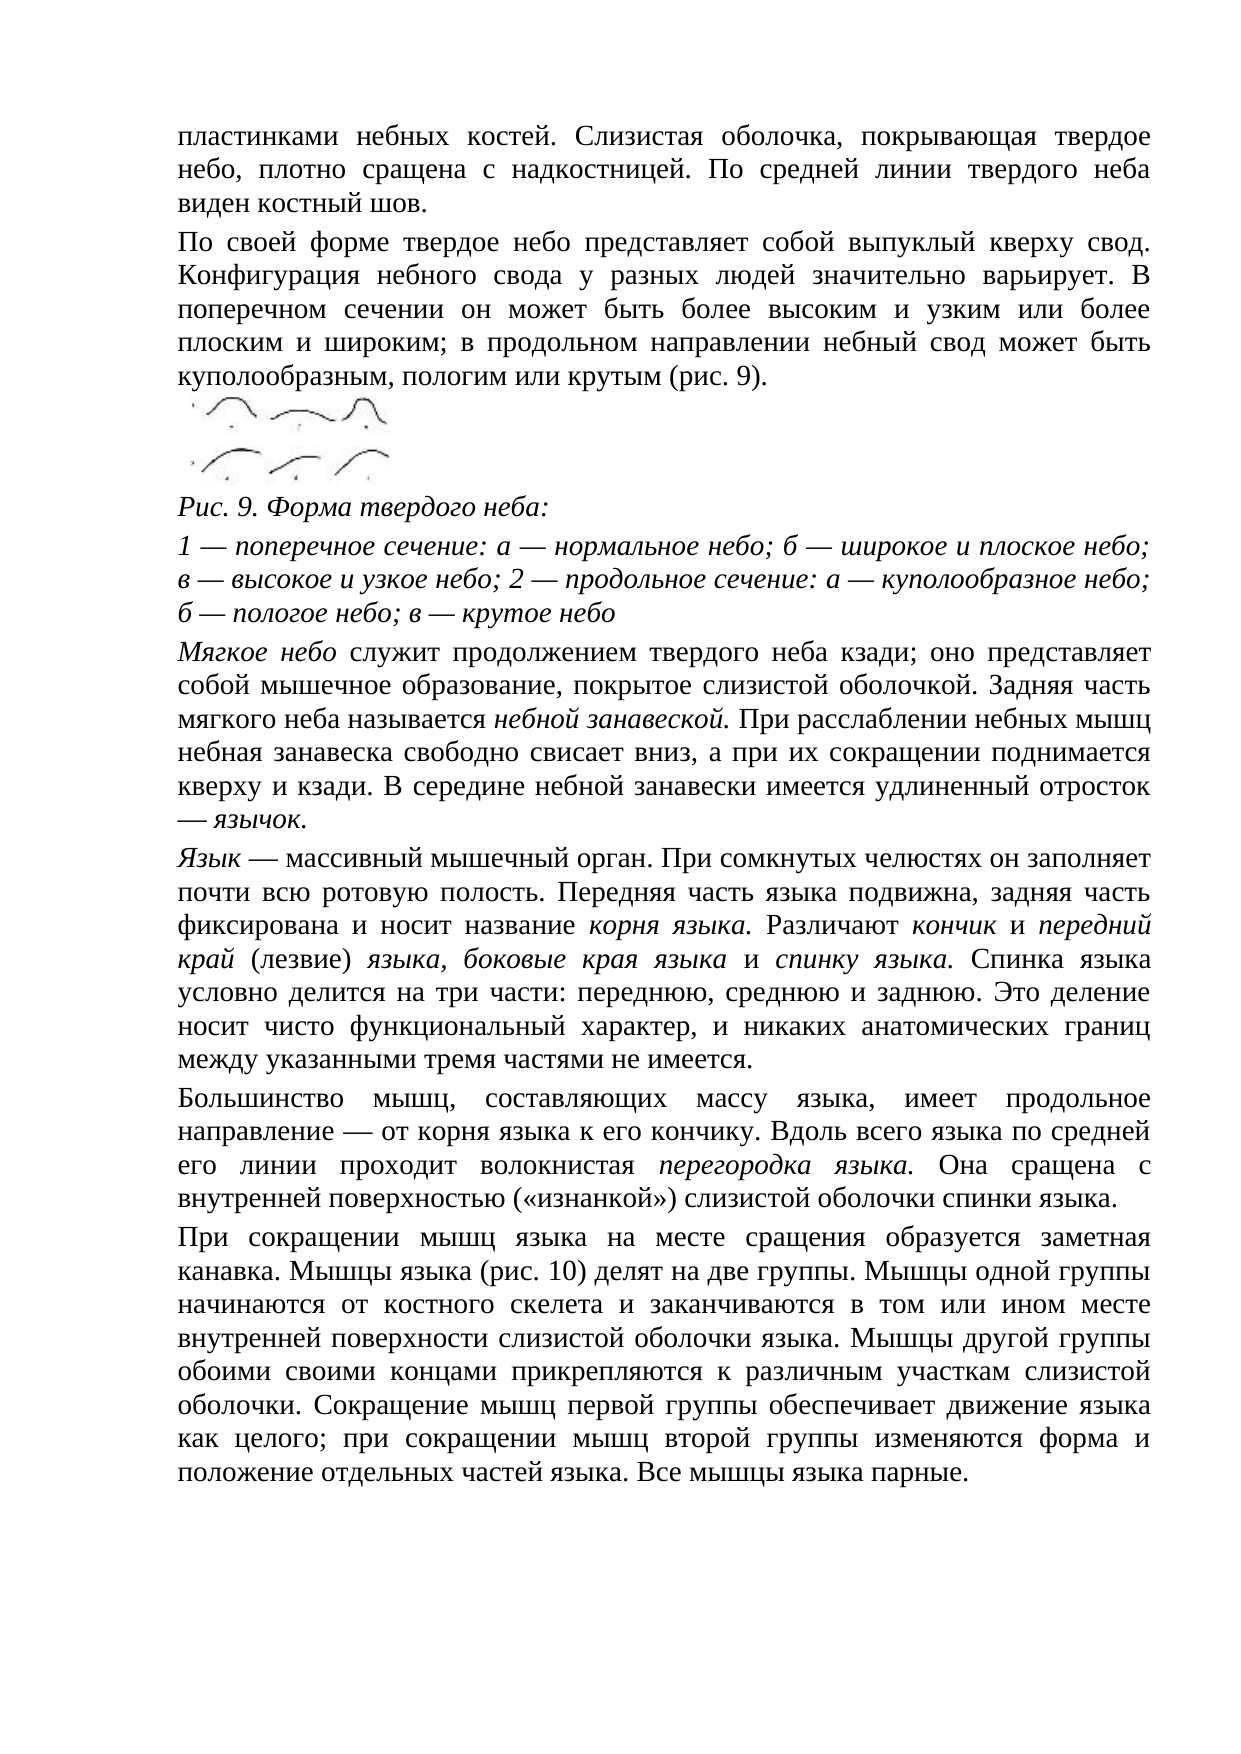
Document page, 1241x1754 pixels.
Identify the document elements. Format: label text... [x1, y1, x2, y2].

text Язык — массивный мышечный орган. При сомкнутых челюстях он заполняет почти всю ротовую полость. Передняя часть языка подвижна, задняя часть фиксирована и носит название корня языка. Различают кончик и передний край (лезвие) языка, боковые края языка и спинку языка. Спинка языка условно делится на три части: переднюю, среднюю и заднюю. Это деление носит чисто функциональный характер, и никаких анатомических границ между указанными тремя частями не имеется. [177, 840, 1152, 1075]
text Рис. 9. Форма твердого неба: [177, 489, 1152, 523]
picture [177, 396, 412, 485]
text При сокращении мышц языка на месте сращения образуется заметная канавка. Мышцы языка (рис. 10) делят на две группы. Мышцы одной группы начинаются от костного скелета и заканчиваются в том или ином месте внутренней поверхности слизистой оболочки языка. Мышцы другой группы обоими своими концами прикрепляются к различным участкам слизистой оболочки. Сокращение мышц первой группы обеспечивает движение языка как целого; при сокращении мышц второй группы изменяются форма и положение отдельных частей языка. Все мышцы языка парные. [177, 1219, 1152, 1488]
text По своей форме твердое небо представляет собой выпуклый кверху свод. Конфигурация небного свода у разных людей значительно варьирует. В поперечном сечении он может быть более высоким и узким или более плоским и широким; в продольном направлении небный свод может быть куполообразным, пологим или крутым (рис. 9). [177, 224, 1152, 392]
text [177, 118, 1152, 219]
text Большинство мышц, составляющих массу языка, имеет продольное направление — от корня языка к его кончику. Вдоль всего языка по средней его линии проходит волокнистая перегородка языка. Она сращена с внутренней поверхностью («изнанкой») слизистой оболочки спинки языка. [177, 1080, 1152, 1214]
text 1 — поперечное сечение: а — нормальное небо; б — широкое и плоское небо; в — высокое и узкое небо; 2 — продольное сечение: а — куполообразное небо; б — пологое небо; в — крутое небо [177, 528, 1152, 629]
text Мягкое небо служит продолжением твердого неба кзади; оно представляет собой мышечное образование, покрытое слизистой оболочкой. Задняя часть мягкого неба называется небной занавеской. При расслаблении небных мышц небная занавеска свободно свисает вниз, а при их сокращении поднимается кверху и кзади. В середине небной занавески имеется удлиненный отросток — язычок. [177, 634, 1152, 835]
